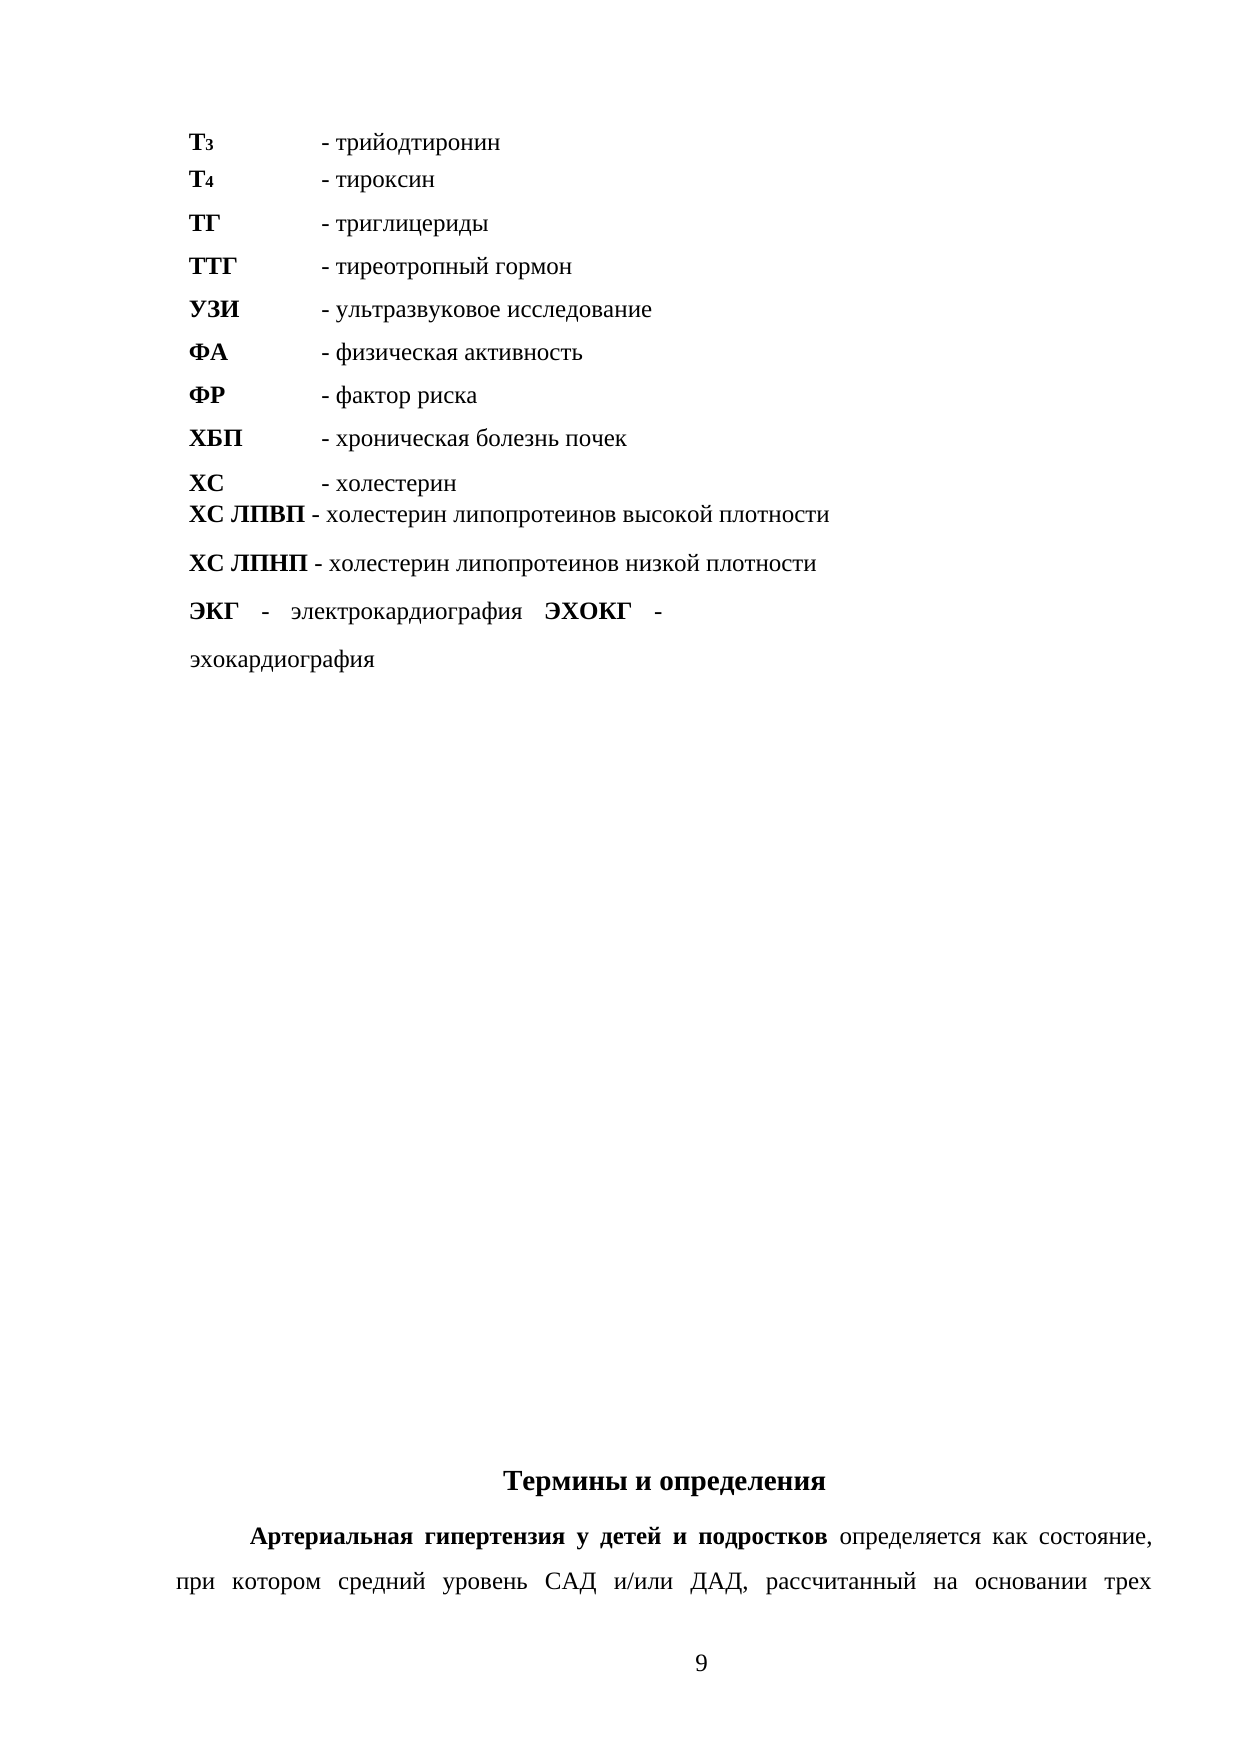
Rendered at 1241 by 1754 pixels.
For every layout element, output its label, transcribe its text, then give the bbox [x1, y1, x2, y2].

table_cell Т3 [189, 123, 305, 160]
table_cell ХС [189, 462, 305, 499]
table_cell - триглицериды [305, 203, 658, 246]
table_cell - трийодтиронин [305, 123, 658, 160]
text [176, 1521, 1152, 1594]
table_cell - фактор риска [305, 376, 658, 419]
table_cell ТТГ [189, 246, 305, 289]
subtitle Термины и определения [170, 1463, 1159, 1496]
table_cell - хроническая болезнь почек [305, 419, 658, 462]
text ХС ЛПНП - холестерин липопротеинов низкой плотности [188, 548, 1152, 576]
table_cell ФР [189, 376, 305, 419]
table_cell ФА [189, 333, 305, 376]
table_cell - физическая активность [305, 333, 658, 376]
table_cell ТГ [189, 203, 305, 246]
table_cell УЗИ [189, 290, 305, 333]
table_cell - ультразвуковое исследование [305, 290, 658, 333]
table_cell ХБП [189, 419, 305, 462]
table_cell Т4 [189, 160, 305, 203]
table_cell - холестерин [305, 462, 658, 499]
table_cell - тиреотропный гормон [305, 246, 658, 289]
table_cell - тироксин [305, 160, 658, 203]
text ЭКГ - электрокардиография ЭХОКГ - эхокардиография [188, 596, 662, 672]
text ХС ЛПВП - холестерин липопротеинов высокой плотности [188, 499, 1152, 528]
